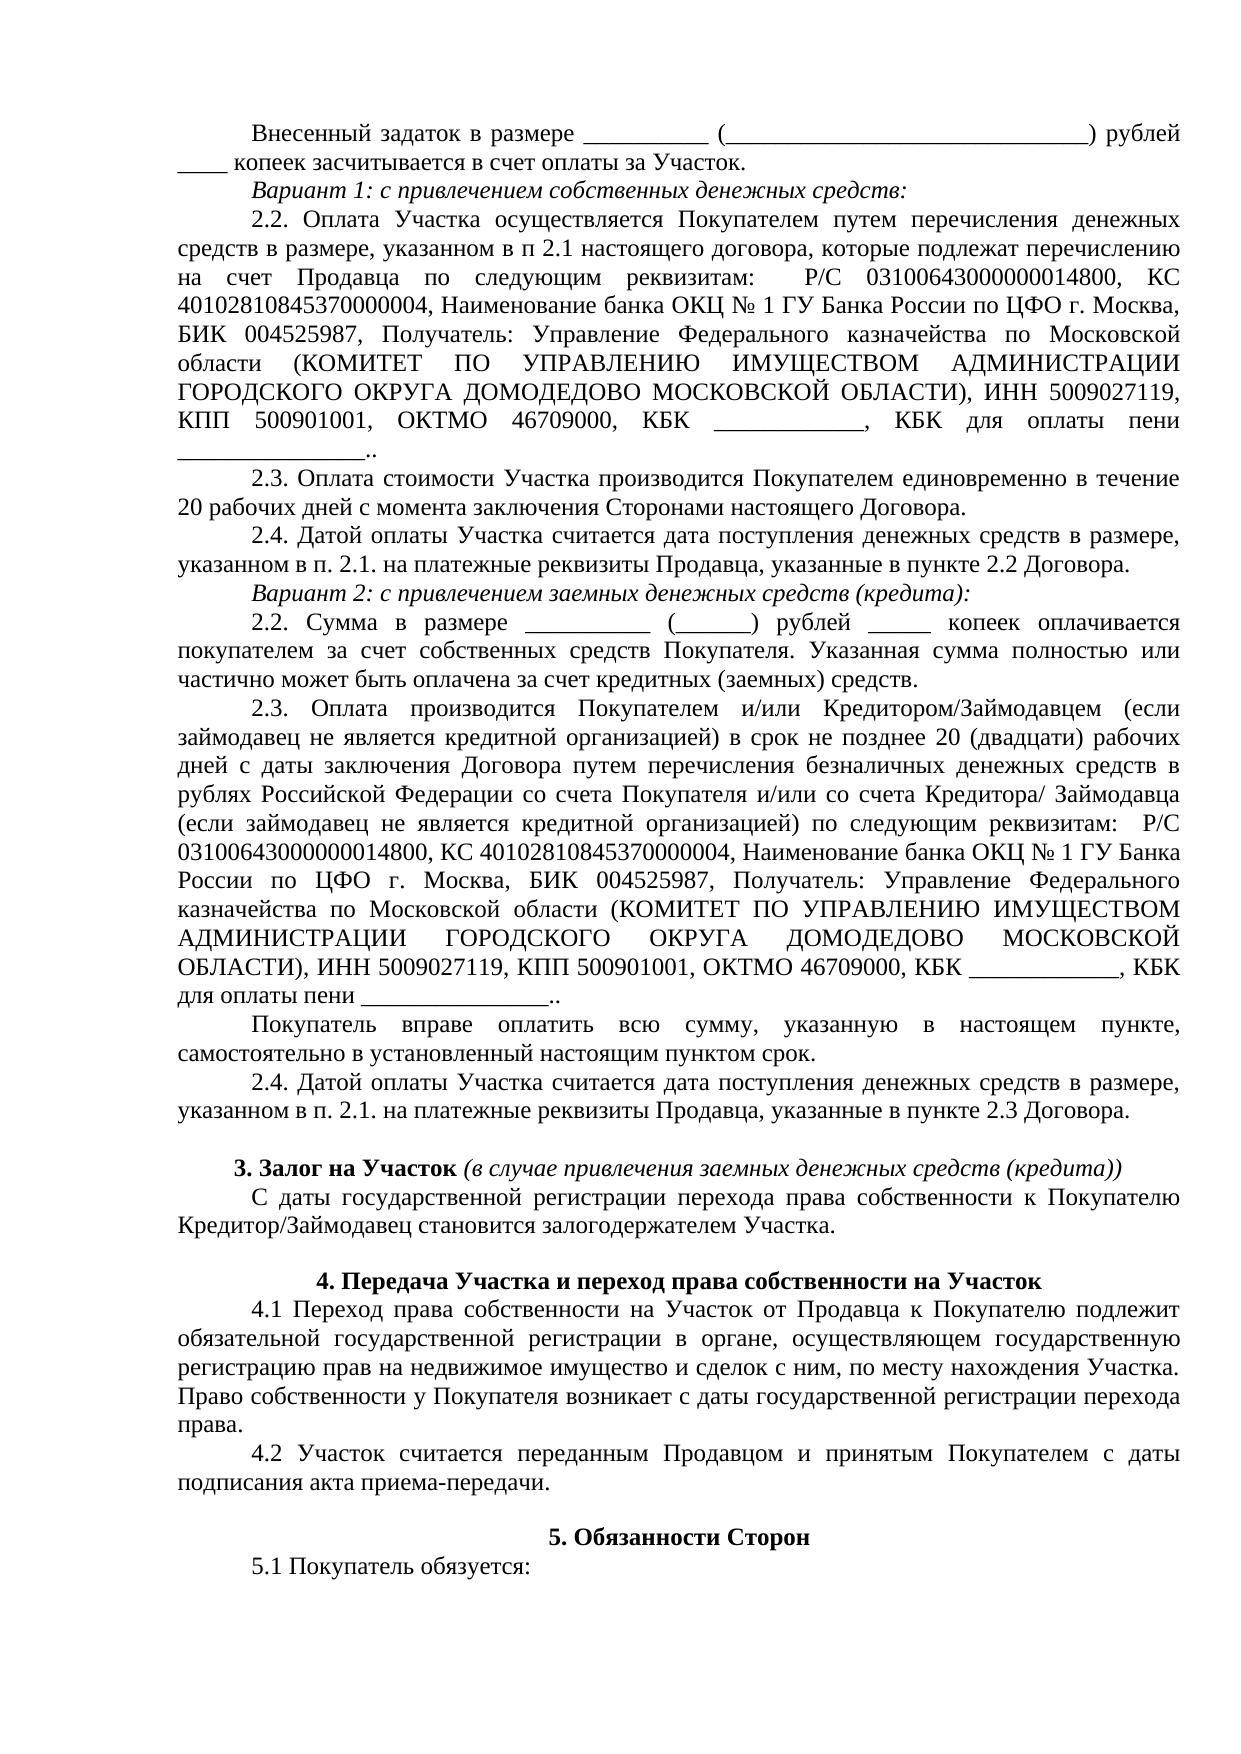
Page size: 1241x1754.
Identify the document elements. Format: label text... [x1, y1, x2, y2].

text 5. Обязанности Сторон [177, 1522, 1181, 1551]
text 3. Залог на Участок (в случае привлечения заемных денежных средств (кредита)) [177, 1153, 1181, 1182]
text Покупатель вправе оплатить всю сумму, указанную в настоящем пункте, самостоятельно в установленный настоящим пунктом срок. [177, 1009, 1181, 1067]
text Вариант 1: с привлечением собственных денежных средств: [177, 176, 1181, 204]
text 2.4. Датой оплаты Участка считается дата поступления денежных средств в размере, указанном в п. 2.1. на платежные реквизиты Продавца, указанные в пункте 2.2 Договора. [177, 521, 1181, 578]
text С даты государственной регистрации перехода права собственности к Покупателю Кредитор/Займодавец становится залогодержателем Участка. [177, 1182, 1181, 1239]
text 2.4. Датой оплаты Участка считается дата поступления денежных средств в размере, указанном в п. 2.1. на платежные реквизиты Продавца, указанные в пункте 2.3 Договора. [177, 1067, 1181, 1124]
text 2.2. Оплата Участка осуществляется Покупателем путем перечисления денежных средств в размере, указанном в п 2.1 настоящего договора, которые подлежат перечислению на счет Продавца по следующим реквизитам: Р/С 03100643000000014800, КС 40102810845370000004, Наименование банка ОКЦ № 1 ГУ Банка России по ЦФО г. Москва, БИК 004525987, Получатель: Управление Федерального казначейства по Московской области (КОМИТЕТ ПО УПРАВЛЕНИЮ ИМУЩЕСТВОМ АДМИНИСТРАЦИИ ГОРОДСКОГО ОКРУГА ДОМОДЕДОВО МОСКОВСКОЙ ОБЛАСТИ), ИНН 5009027119, КПП 500901001, ОКТМО 46709000, КБК ____________, КБК для оплаты пени _______________.. [177, 204, 1181, 463]
text 2.3. Оплата производится Покупателем и/или Кредитором/Займодавцем (если займодавец не является кредитной организацией) в срок не позднее 20 (двадцати) рабочих дней с даты заключения Договора путем перечисления безналичных денежных средств в рублях Российской Федерации со счета Покупателя и/или со счета Кредитора/ Займодавца (если займодавец не является кредитной организацией) по следующим реквизитам: Р/С 03100643000000014800, КС 40102810845370000004, Наименование банка ОКЦ № 1 ГУ Банка России по ЦФО г. Москва, БИК 004525987, Получатель: Управление Федерального казначейства по Московской области (КОМИТЕТ ПО УПРАВЛЕНИЮ ИМУЩЕСТВОМ АДМИНИСТРАЦИИ ГОРОДСКОГО ОКРУГА ДОМОДЕДОВО МОСКОВСКОЙ ОБЛАСТИ), ИНН 5009027119, КПП 500901001, ОКТМО 46709000, КБК ____________, КБК для оплаты пени _______________.. [177, 693, 1181, 1009]
text 4.2 Участок считается переданным Продавцом и принятым Покупателем с даты подписания акта приема-передачи. [177, 1438, 1181, 1496]
text 4.1 Переход права собственности на Участок от Продавца к Покупателю подлежит обязательной государственной регистрации в органе, осуществляющем государственную регистрацию прав на недвижимое имущество и сделок с ним, по месту нахождения Участка. Право собственности у Покупателя возникает с даты государственной регистрации перехода права. [177, 1294, 1181, 1438]
text 2.3. Оплата стоимости Участка производится Покупателем единовременно в течение 20 рабочих дней с момента заключения Сторонами настоящего Договора. [177, 463, 1181, 521]
text 4. Передача Участка и переход права собственности на Участок [177, 1266, 1181, 1294]
text Внесенный задаток в размере __________ (_____________________________) рублей ____ копеек засчитывается в счет оплаты за Участок. [177, 118, 1181, 176]
text Вариант 2: с привлечением заемных денежных средств (кредита): [177, 578, 1181, 607]
text 5.1 Покупатель обязуется: [177, 1551, 1181, 1579]
text 2.2. Сумма в размере __________ (______) рублей _____ копеек оплачивается покупателем за счет собственных средств Покупателя. Указанная сумма полностью или частично может быть оплачена за счет кредитных (заемных) средств. [177, 607, 1181, 693]
